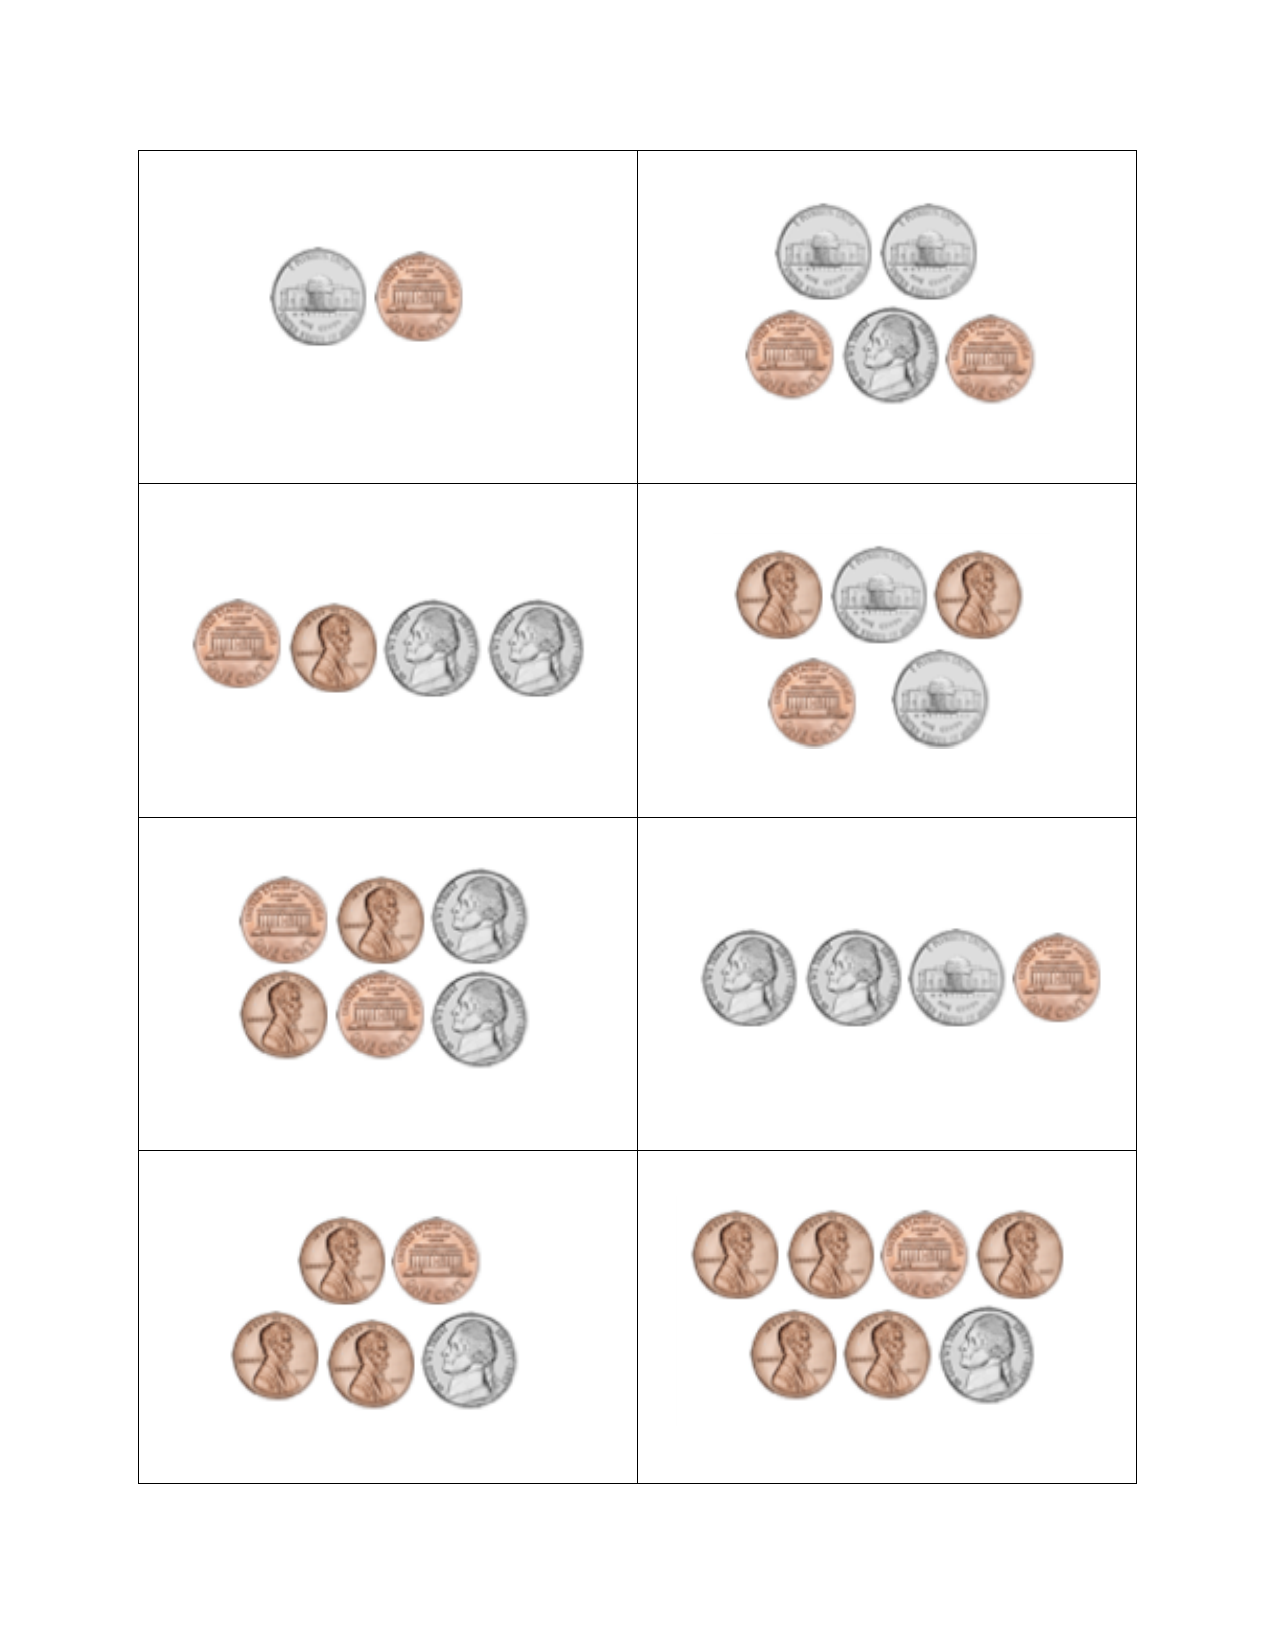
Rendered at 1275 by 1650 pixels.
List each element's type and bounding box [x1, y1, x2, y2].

picture [262, 225, 484, 359]
table_cell [139, 151, 637, 483]
table_cell [638, 1151, 1136, 1483]
table_cell [638, 151, 1136, 483]
table_cell [139, 818, 637, 1150]
table_cell [139, 1151, 637, 1483]
picture [725, 183, 1050, 413]
picture [183, 578, 600, 712]
picture [695, 910, 1125, 1048]
picture [712, 532, 1050, 749]
table_cell [139, 484, 637, 817]
picture [225, 860, 534, 1077]
table_cell [638, 818, 1136, 1150]
picture [225, 1196, 538, 1431]
picture [675, 1196, 1125, 1426]
table_cell [638, 484, 1136, 817]
